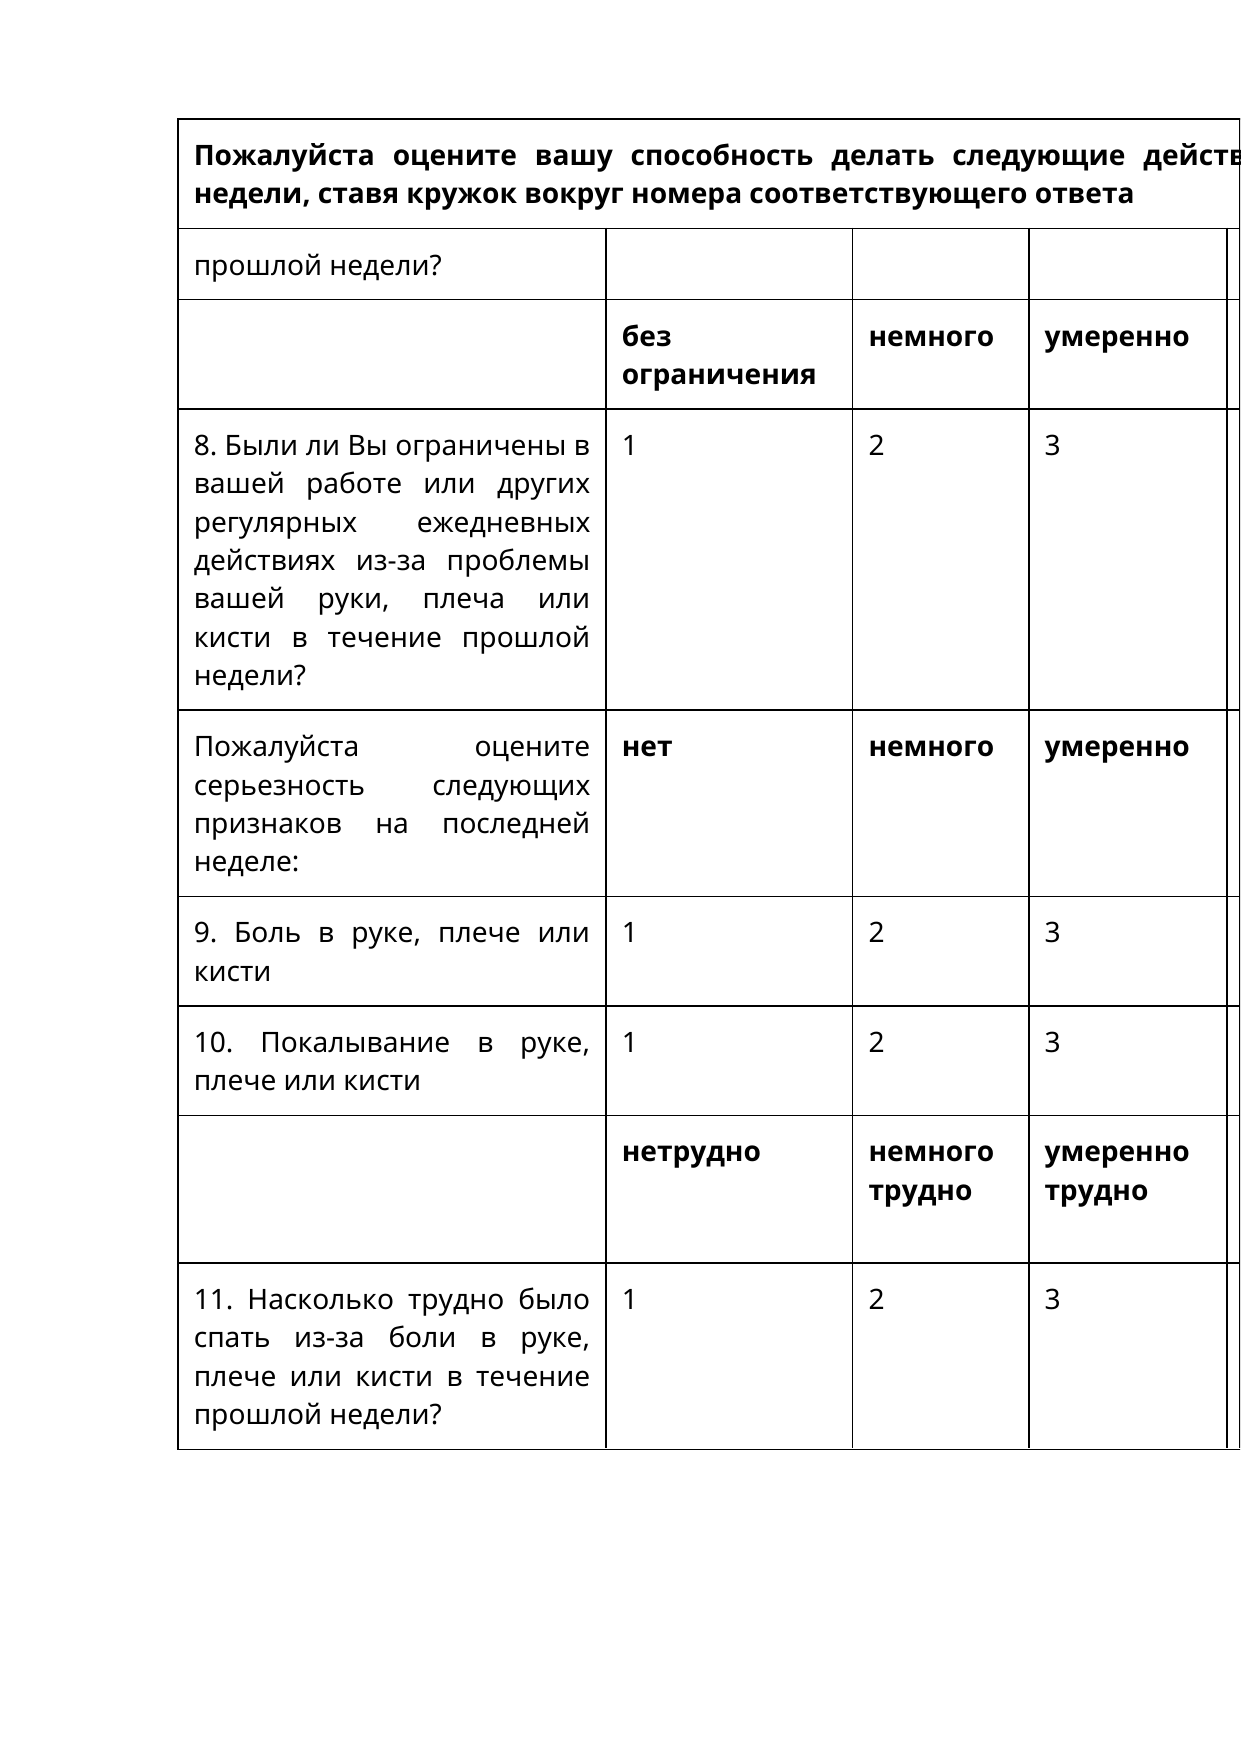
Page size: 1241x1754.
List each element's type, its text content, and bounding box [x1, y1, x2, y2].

table_cell 1 [607, 229, 852, 299]
table_cell немного трудно [853, 1116, 1028, 1262]
table_cell нетрудно [607, 1116, 852, 1262]
table_cell 2 [853, 229, 1028, 299]
table_cell 2 [853, 1264, 1028, 1448]
table_cell умеренно [1030, 711, 1226, 896]
table_cell умеренно трудно [1030, 1116, 1226, 1262]
table_header Пожалуйста оцените вашу способность делать следующие действия в течение последней недели, ставя кружок вокруг номера соответствующего ответа [179, 120, 1239, 228]
table_cell 1 [607, 1007, 852, 1114]
table_cell 8. Были ли Вы ограничены в вашей работе или других регулярных ежедневных действиях из-за проблемы вашей руки, плеча или кисти в течение прошлой недели? [179, 410, 605, 709]
table_cell умеренно [1030, 300, 1226, 408]
table_cell 3 [1030, 410, 1226, 709]
table_cell нет [607, 711, 852, 896]
table_cell [179, 300, 605, 408]
table_cell 1 [607, 1264, 852, 1448]
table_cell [179, 229, 605, 299]
table_cell 3 [1030, 897, 1226, 1005]
table_cell немного [853, 300, 1028, 408]
table_cell 3 [1030, 229, 1226, 299]
table_cell 3 [1030, 1264, 1226, 1448]
table_cell 1 [607, 410, 852, 709]
table_cell 3 [1030, 1007, 1226, 1114]
table_cell [179, 1116, 605, 1262]
table_cell 2 [853, 897, 1028, 1005]
table_cell немного [853, 711, 1028, 896]
table_cell 2 [853, 410, 1028, 709]
table_cell 9. Боль в руке, плече или кисти [179, 897, 605, 1005]
table_cell Пожалуйста оцените серьезность следующих признаков на последней неделе: [179, 711, 605, 896]
table_cell 10. Покалывание в руке, плече или кисти [179, 1007, 605, 1114]
table_cell 1 [607, 897, 852, 1005]
table_cell без ограничения [607, 300, 852, 408]
table_cell 11. Насколько трудно было спать из-за боли в руке, плече или кисти в течение прошлой недели? [179, 1264, 605, 1448]
table_cell 2 [853, 1007, 1028, 1114]
